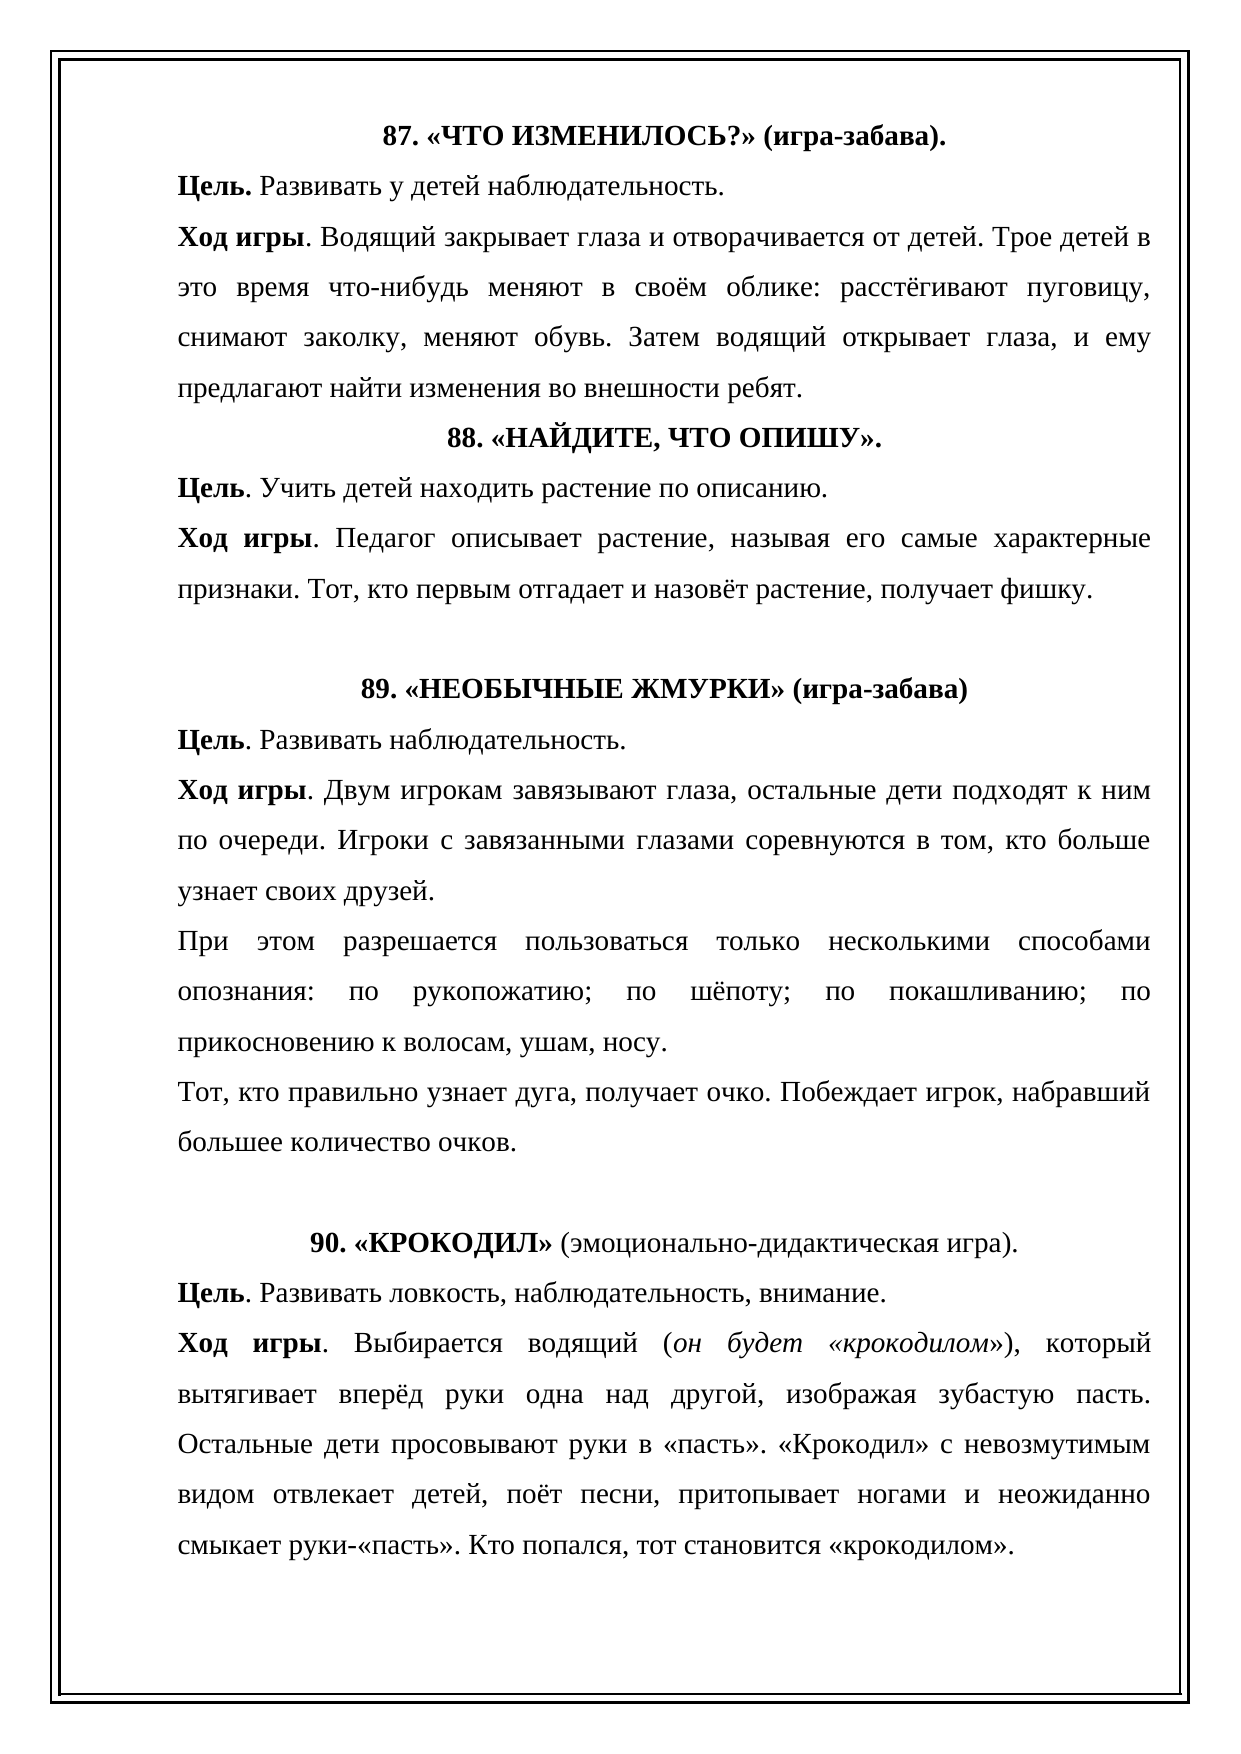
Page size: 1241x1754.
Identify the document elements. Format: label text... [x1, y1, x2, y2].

list 89. «НЕОБЫЧНЫЕ ЖМУРКИ» (игра-забава) [177, 672, 1152, 705]
list 90. «КРОКОДИЛ» (эмоционально-дидактическая игра). [177, 1225, 1152, 1258]
list Тот, кто правильно узнает дуга, получает очко. Побеждает игрок, набравший большее количество очков. [177, 1074, 1152, 1158]
list Ход игры. Выбирается водящий (он будет «крокодилом»), который вытягивает вперёд руки одна над другой, изображая зубастую пасть. Остальные дети просовывают руки в «пасть». «Крокодил» с невозмутимым видом отвлекает детей, поёт песни, притопывает ногами и неожиданно смыкает руки-«пасть». Кто попался, тот становится «крокодилом». [177, 1326, 1152, 1560]
list 87. «ЧТО ИЗМЕНИЛОСЬ?» (игра-забава). [177, 118, 1152, 152]
list Цель. Учить детей находить растение по описанию. [177, 470, 1152, 504]
list Ход игры. Двум игрокам завязывают глаза, остальные дети подходят к ним по очереди. Игроки с завязанными глазами соревнуются в том, кто больше узнает своих друзей. [177, 772, 1152, 906]
list Цель. Развивать ловкость, наблюдательность, внимание. [177, 1275, 1152, 1309]
list Ход игры. Водящий закрывает глаза и отворачивается от детей. Трое детей в это время что-нибудь меняют в своём облике: расстёгивают пуговицу, снимают заколку, меняют обувь. Затем водящий открывает глаза, и ему предлагают найти изменения во внешности ребят. [177, 219, 1152, 403]
list Цель. Развивать наблюдательность. [177, 722, 1152, 755]
list 88. «НАЙДИТЕ, ЧТО ОПИШУ». [177, 420, 1152, 453]
list Цель. Развивать у детей наблюдательность. [177, 168, 1152, 202]
list При этом разрешается пользоваться только несколькими способами опознания: по рукопожатию; по шёпоту; по покашливанию; по прикосновению к волосам, ушам, носу. [177, 923, 1152, 1057]
list Ход игры. Педагог описывает растение, называя его самые характерные признаки. Тот, кто первым отгадает и назовёт растение, получает фишку. [177, 521, 1152, 604]
